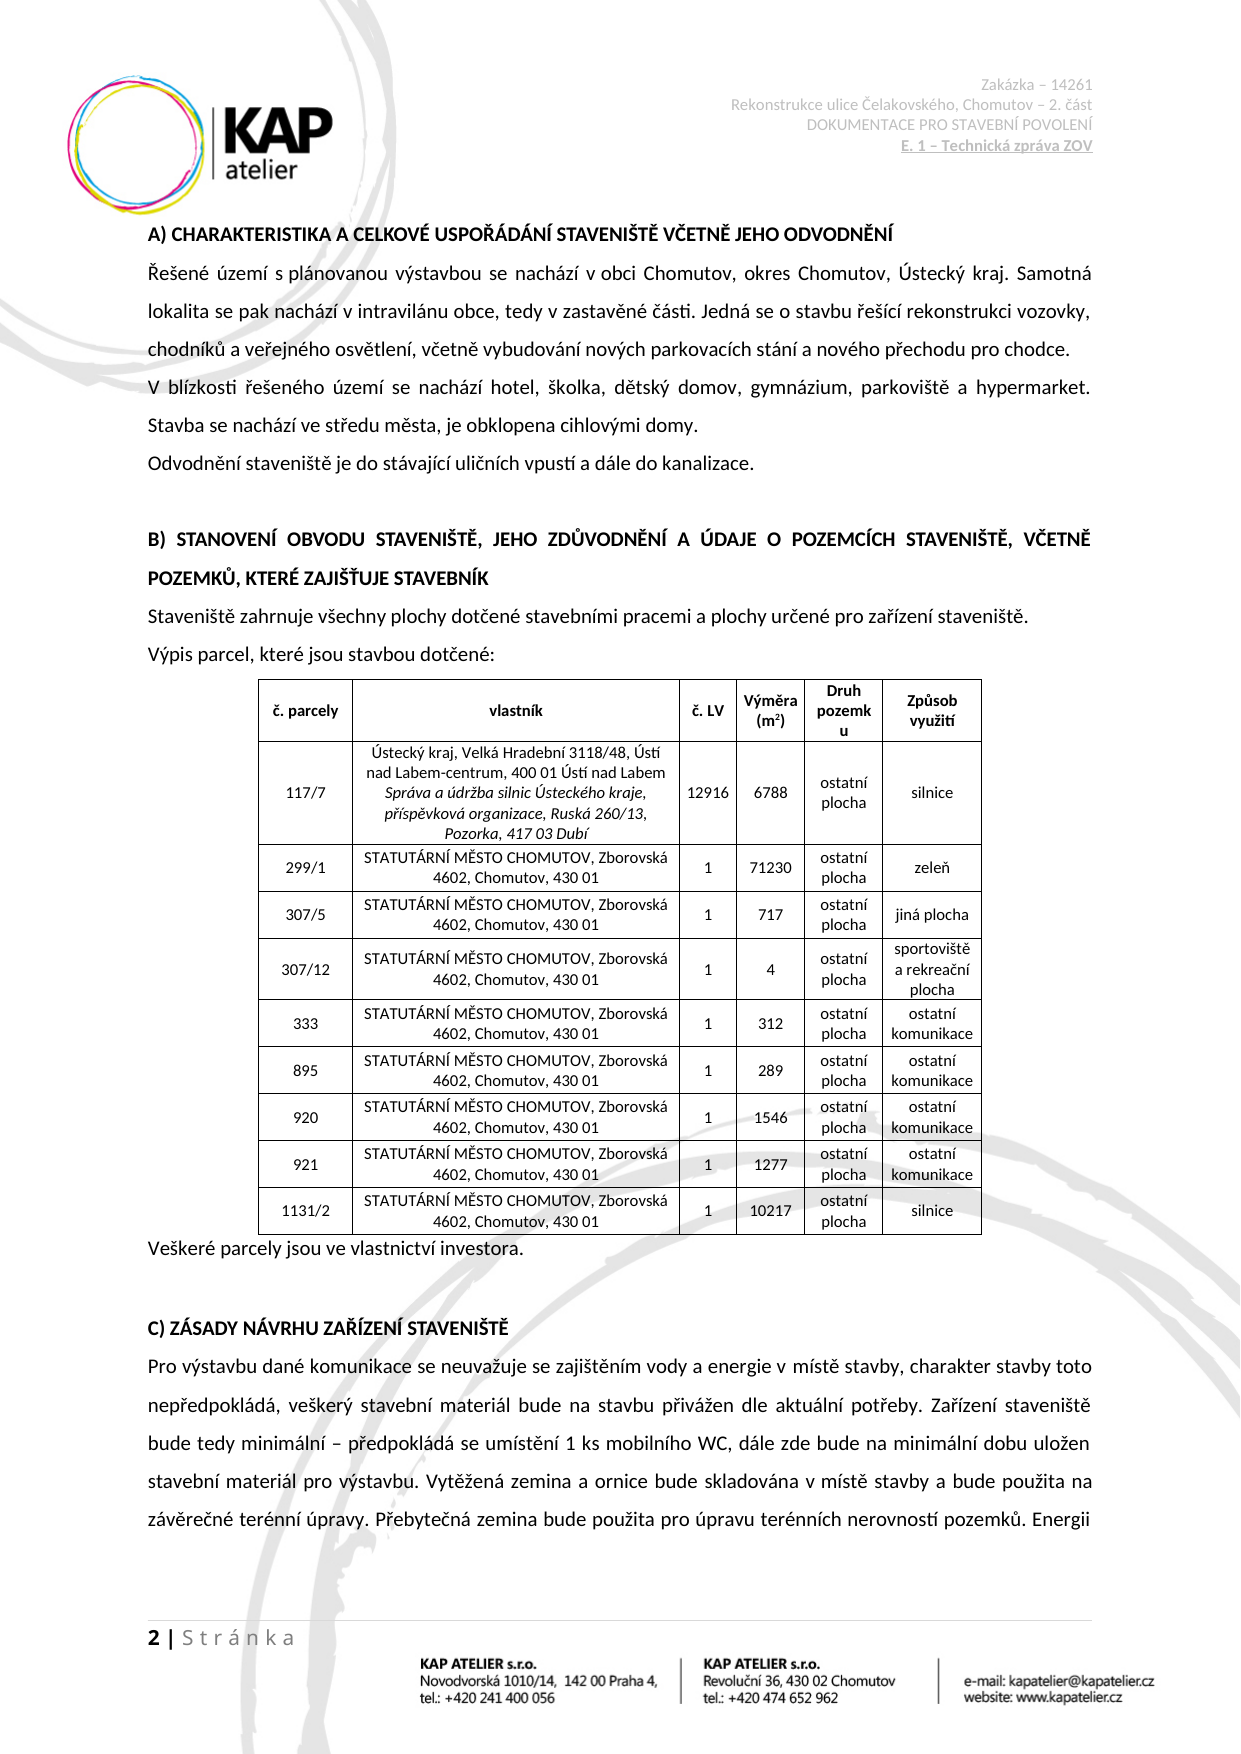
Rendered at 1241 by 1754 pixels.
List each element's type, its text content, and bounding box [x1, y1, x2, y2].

table_cell 1 [680, 892, 736, 937]
table_cell ostatní plocha [805, 845, 882, 891]
table_cell 12916 [680, 742, 736, 844]
table_cell ostatní plocha [805, 1141, 882, 1187]
table_cell ostatní plocha [805, 742, 882, 844]
table_cell ostatní plocha [805, 939, 882, 999]
table_cell 4 [737, 939, 804, 999]
table_cell 312 [737, 1000, 804, 1046]
table_cell ostatní plocha [805, 892, 882, 937]
table_cell 1 [680, 845, 736, 891]
table_cell STATUTÁRNÍ MĚSTO CHOMUTOV, Zborovská 4602, Chomutov, 430 01 [353, 1047, 679, 1093]
table_cell silnice [883, 1188, 981, 1234]
table_cell STATUTÁRNÍ MĚSTO CHOMUTOV, Zborovská 4602, Chomutov, 430 01 [353, 1094, 679, 1140]
table_cell 921 [259, 1141, 352, 1187]
table_cell 10217 [737, 1188, 804, 1234]
table_cell ostatní komunikace [883, 1094, 981, 1140]
table_cell jiná plocha [883, 892, 981, 937]
table_cell ostatní plocha [805, 1094, 882, 1140]
table_header č. LV [680, 680, 736, 741]
table_cell STATUTÁRNÍ MĚSTO CHOMUTOV, Zborovská 4602, Chomutov, 430 01 [353, 939, 679, 999]
table_header Způsob využití [883, 680, 981, 741]
subtitle A) CHARAKTERISTIKA A CELKOVÉ USPOŘÁDÁNÍ STAVENIŠTĚ VČETNĚ JEHO ODVODNĚNÍ [148, 222, 1092, 247]
table_cell 333 [259, 1000, 352, 1046]
table_cell 289 [737, 1047, 804, 1093]
text Řešené území s plánovanou výstavbou se nachází v obci Chomutov, okres Chomutov, Ústecký kraj. Samotná lokalita se pak nachází v intravilánu obce, tedy v zastavěné části. Jedná se o stavbu řešící rekonstrukci vozovky, chodníků a veřejného osvětlení, včetně vybudování nových parkovacích stání a nového přechodu pro chodce. [148, 260, 1092, 361]
table_cell 1 [680, 939, 736, 999]
table_cell STATUTÁRNÍ MĚSTO CHOMUTOV, Zborovská 4602, Chomutov, 430 01 [353, 1188, 679, 1234]
text Výpis parcel, které jsou stavbou dotčené: [148, 641, 1092, 666]
table_header Druh pozemku [805, 680, 882, 741]
table_cell ostatní plocha [805, 1000, 882, 1046]
table_cell 1 [680, 1188, 736, 1234]
table_cell zeleň [883, 845, 981, 891]
table_cell 1 [680, 1047, 736, 1093]
table_cell 717 [737, 892, 804, 937]
table_cell ostatní plocha [805, 1047, 882, 1093]
table_cell 920 [259, 1094, 352, 1140]
table_cell STATUTÁRNÍ MĚSTO CHOMUTOV, Zborovská 4602, Chomutov, 430 01 [353, 1000, 679, 1046]
table_cell 1277 [737, 1141, 804, 1187]
table_cell 6788 [737, 742, 804, 844]
table_cell ostatní komunikace [883, 1047, 981, 1093]
table_cell Ústecký kraj, Velká Hradební 3118/48, Ústí nad Labem-centrum, 400 01 Ústí nad Labem Správa a údržba silnic Ústeckého kraje, příspěvková organizace, Ruská 260/13, Pozorka, 417 03 Dubí [353, 742, 679, 844]
table_cell STATUTÁRNÍ MĚSTO CHOMUTOV, Zborovská 4602, Chomutov, 430 01 [353, 845, 679, 891]
table_cell ostatní komunikace [883, 1000, 981, 1046]
table_cell 1546 [737, 1094, 804, 1140]
table_cell 1 [680, 1094, 736, 1140]
table_cell ostatní plocha [805, 1188, 882, 1234]
table_header Výměra (m2) [737, 680, 804, 741]
text Veškeré parcely jsou ve vlastnictví investora. [148, 1235, 1092, 1260]
table_cell 1 [680, 1141, 736, 1187]
table_cell 117/7 [259, 742, 352, 844]
table_cell sportoviště a rekreační plocha [883, 939, 981, 999]
table_cell silnice [883, 742, 981, 844]
table_cell 71230 [737, 845, 804, 891]
table_cell 1131/2 [259, 1188, 352, 1234]
table_header vlastník [353, 680, 679, 741]
table_cell 307/5 [259, 892, 352, 937]
table_cell STATUTÁRNÍ MĚSTO CHOMUTOV, Zborovská 4602, Chomutov, 430 01 [353, 892, 679, 937]
text C) ZÁSADY NÁVRHU ZAŘÍZENÍ STAVENIŠTĚ [148, 1316, 1092, 1341]
table_cell ostatní komunikace [883, 1141, 981, 1187]
text B) STANOVENÍ OBVODU STAVENIŠTĚ, JEHO ZDŮVODNĚNÍ A ÚDAJE O POZEMCÍCH STAVENIŠTĚ, VČETNĚ POZEMKŮ, KTERÉ ZAJIŠŤUJE STAVEBNÍK [148, 527, 1092, 590]
text V blízkosti řešeného území se nachází hotel, školka, dětský domov, gymnázium, parkoviště a hypermarket. Stavba se nachází ve středu města, je obklopena cihlovými domy. [148, 374, 1092, 438]
text Odvodnění staveniště je do stávající uličních vpustí a dále do kanalizace. [148, 450, 1092, 476]
picture [0, 0, 1241, 1754]
table_cell 895 [259, 1047, 352, 1093]
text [148, 1354, 1092, 1532]
table_cell STATUTÁRNÍ MĚSTO CHOMUTOV, Zborovská 4602, Chomutov, 430 01 [353, 1141, 679, 1187]
table_cell 1 [680, 1000, 736, 1046]
table_cell 307/12 [259, 939, 352, 999]
table_cell 299/1 [259, 845, 352, 891]
text Staveniště zahrnuje všechny plochy dotčené stavebními pracemi a plochy určené pro zařízení staveniště. [148, 603, 1092, 628]
table_header č. parcely [259, 680, 352, 741]
